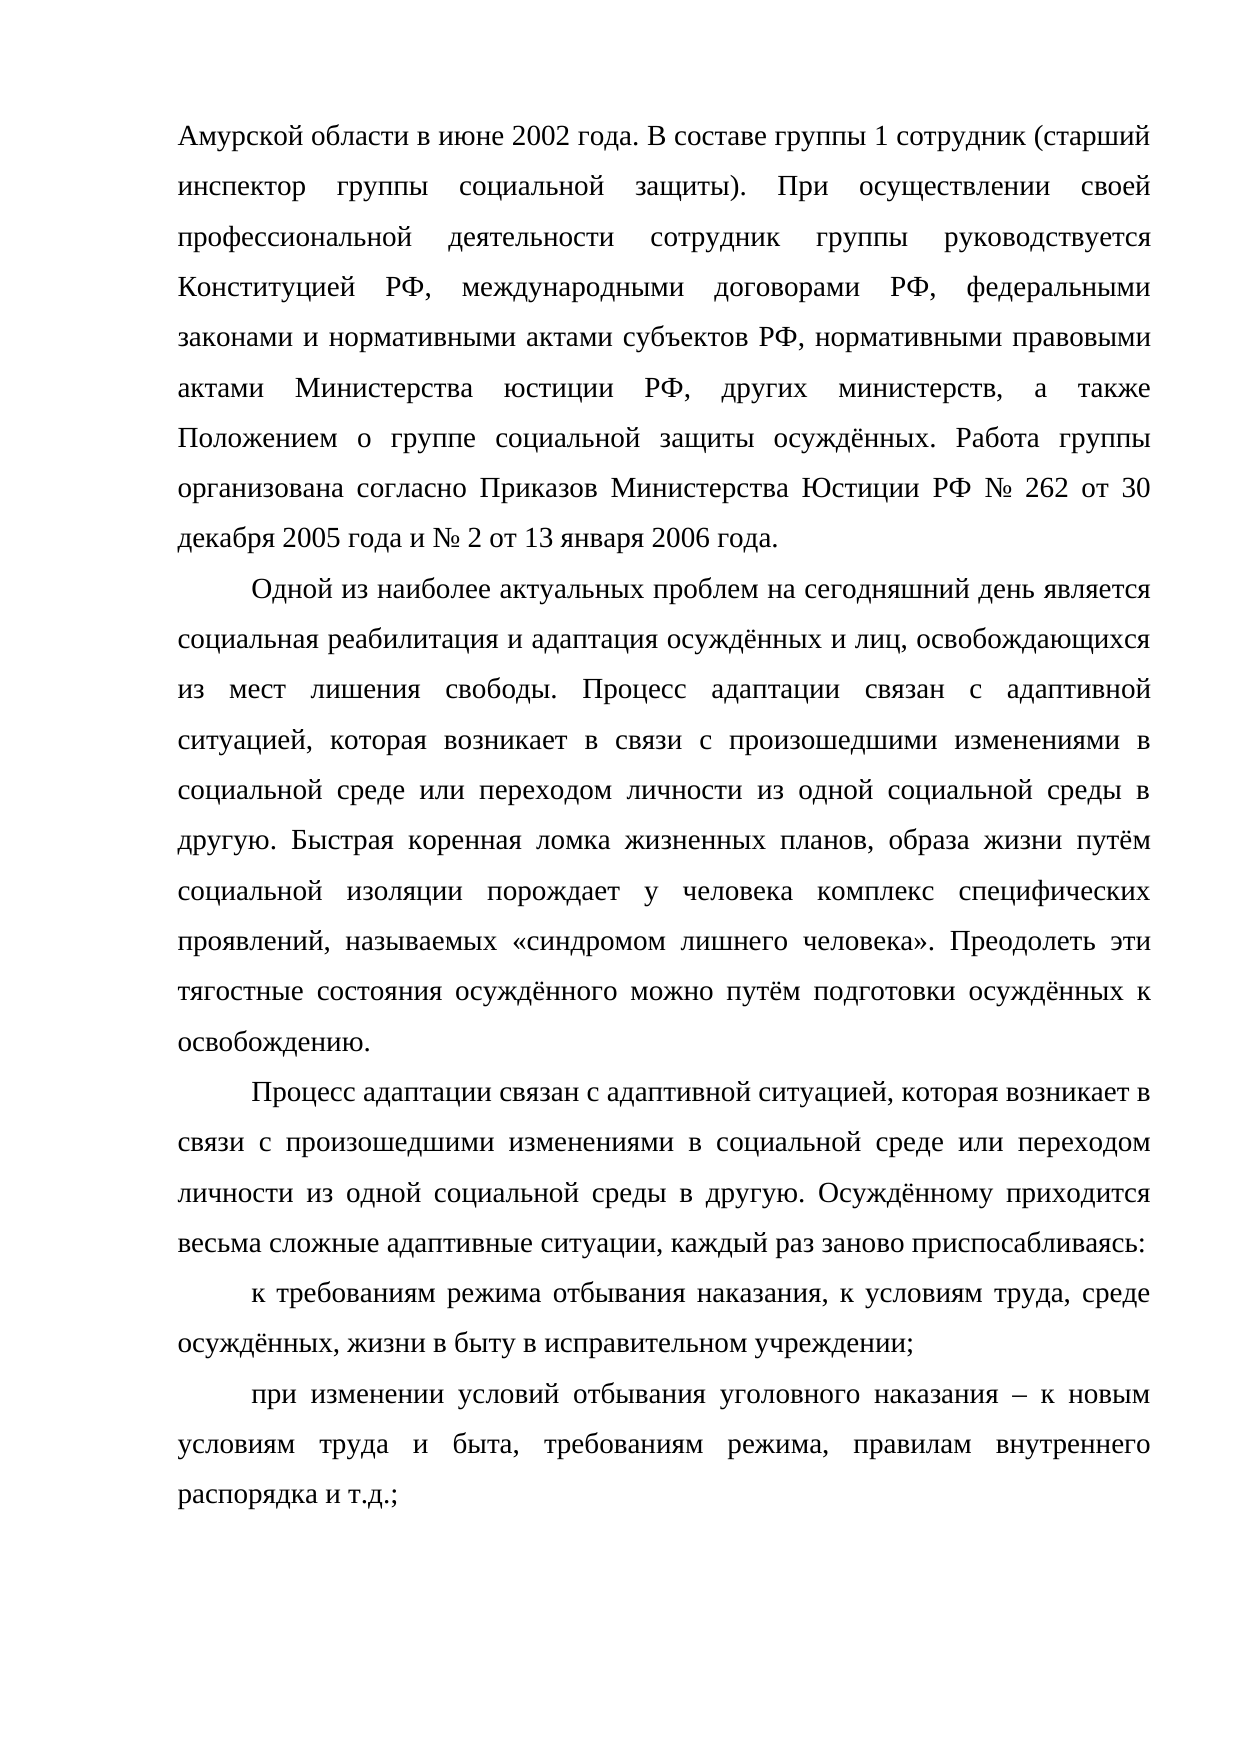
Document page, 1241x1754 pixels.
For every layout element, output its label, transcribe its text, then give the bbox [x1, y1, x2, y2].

text при изменении условий отбывания уголовного наказания – к новым условиям труда и быта, требованиям режима, правилам внутреннего распорядка и т.д.; [177, 1376, 1152, 1510]
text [177, 118, 1152, 554]
text Одной из наиболее актуальных проблем на сегодняшний день является социальная реабилитация и адаптация осуждённых и лиц, освобождающихся из мест лишения свободы. Процесс адаптации связан с адаптивной ситуацией, которая возникает в связи с произошедшими изменениями в социальной среде или переходом личности из одной социальной среды в другую. Быстрая коренная ломка жизненных планов, образа жизни путём социальной изоляции порождает у человека комплекс специфических проявлений, называемых «синдромом лишнего человека». Преодолеть эти тягостные состояния осуждённого можно путём подготовки осуждённых к освобождению. [177, 571, 1152, 1057]
text Процесс адаптации связан с адаптивной ситуацией, которая возникает в связи с произошедшими изменениями в социальной среде или переходом личности из одной социальной среды в другую. Осуждённому приходится весьма сложные адаптивные ситуации, каждый раз заново приспосабливаясь: [177, 1074, 1152, 1258]
text к требованиям режима отбывания наказания, к условиям труда, среде осуждённых, жизни в быту в исправительном учреждении; [177, 1275, 1152, 1359]
